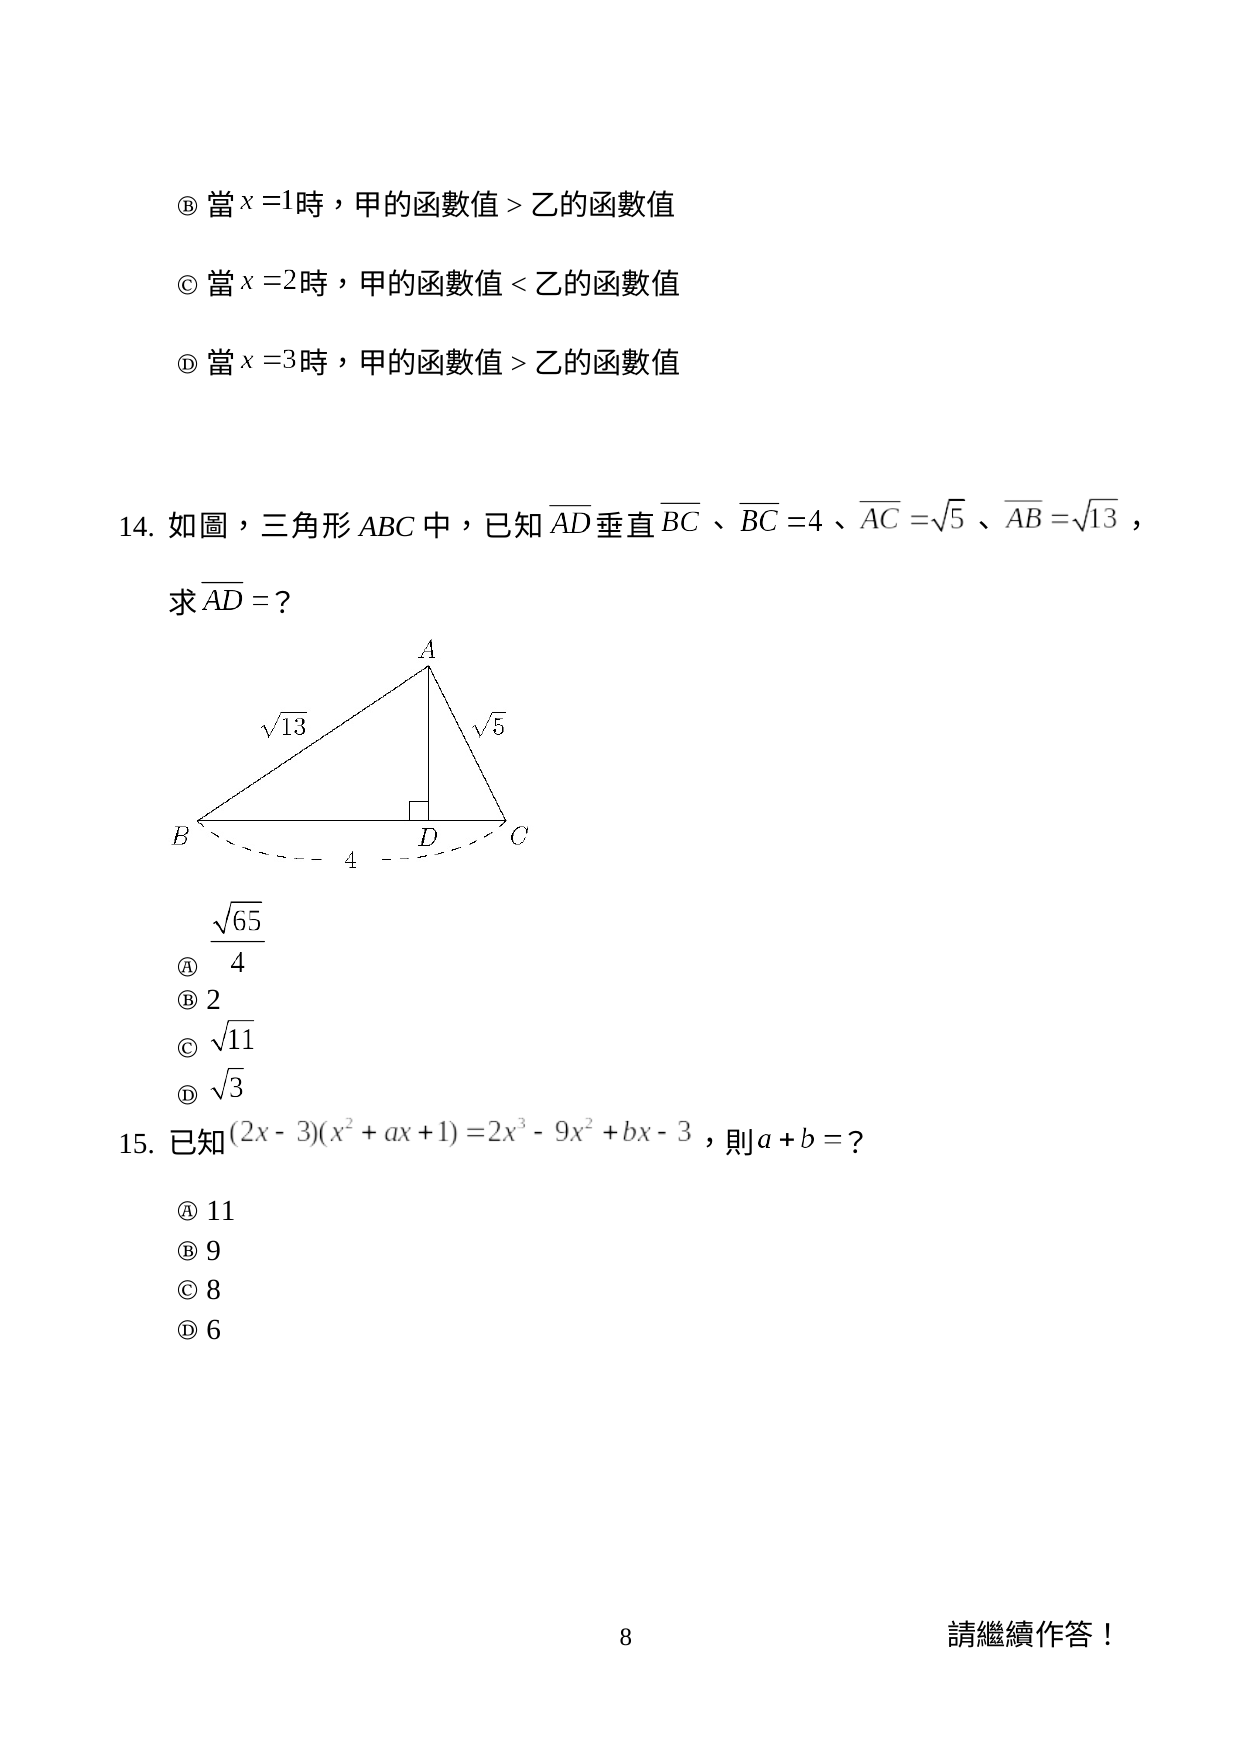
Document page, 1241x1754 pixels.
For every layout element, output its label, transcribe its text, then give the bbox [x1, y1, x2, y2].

list 如圖，三角形ABC中，已知垂直、、、，求？ [118, 480, 1122, 877]
picture [168, 638, 534, 872]
text Ⓒ 當時，甲的函數值 < 乙的函數值 [176, 242, 1122, 321]
text Ⓐ 11 [176, 1190, 1122, 1230]
text Ⓓ 當時，甲的函數值 > 乙的函數值 [176, 321, 1122, 401]
text Ⓒ [176, 1016, 1122, 1063]
text Ⓑ 2 [176, 982, 1122, 1016]
list 已知，則？ [118, 1111, 1122, 1190]
text Ⓒ 8 [176, 1269, 1122, 1309]
text Ⓓ [176, 1063, 1122, 1111]
text Ⓓ 6 [176, 1309, 1122, 1349]
text Ⓑ 當時，甲的函數值 > 乙的函數值 [176, 163, 1122, 242]
text Ⓑ 9 [176, 1230, 1122, 1269]
text Ⓐ [176, 897, 1122, 982]
